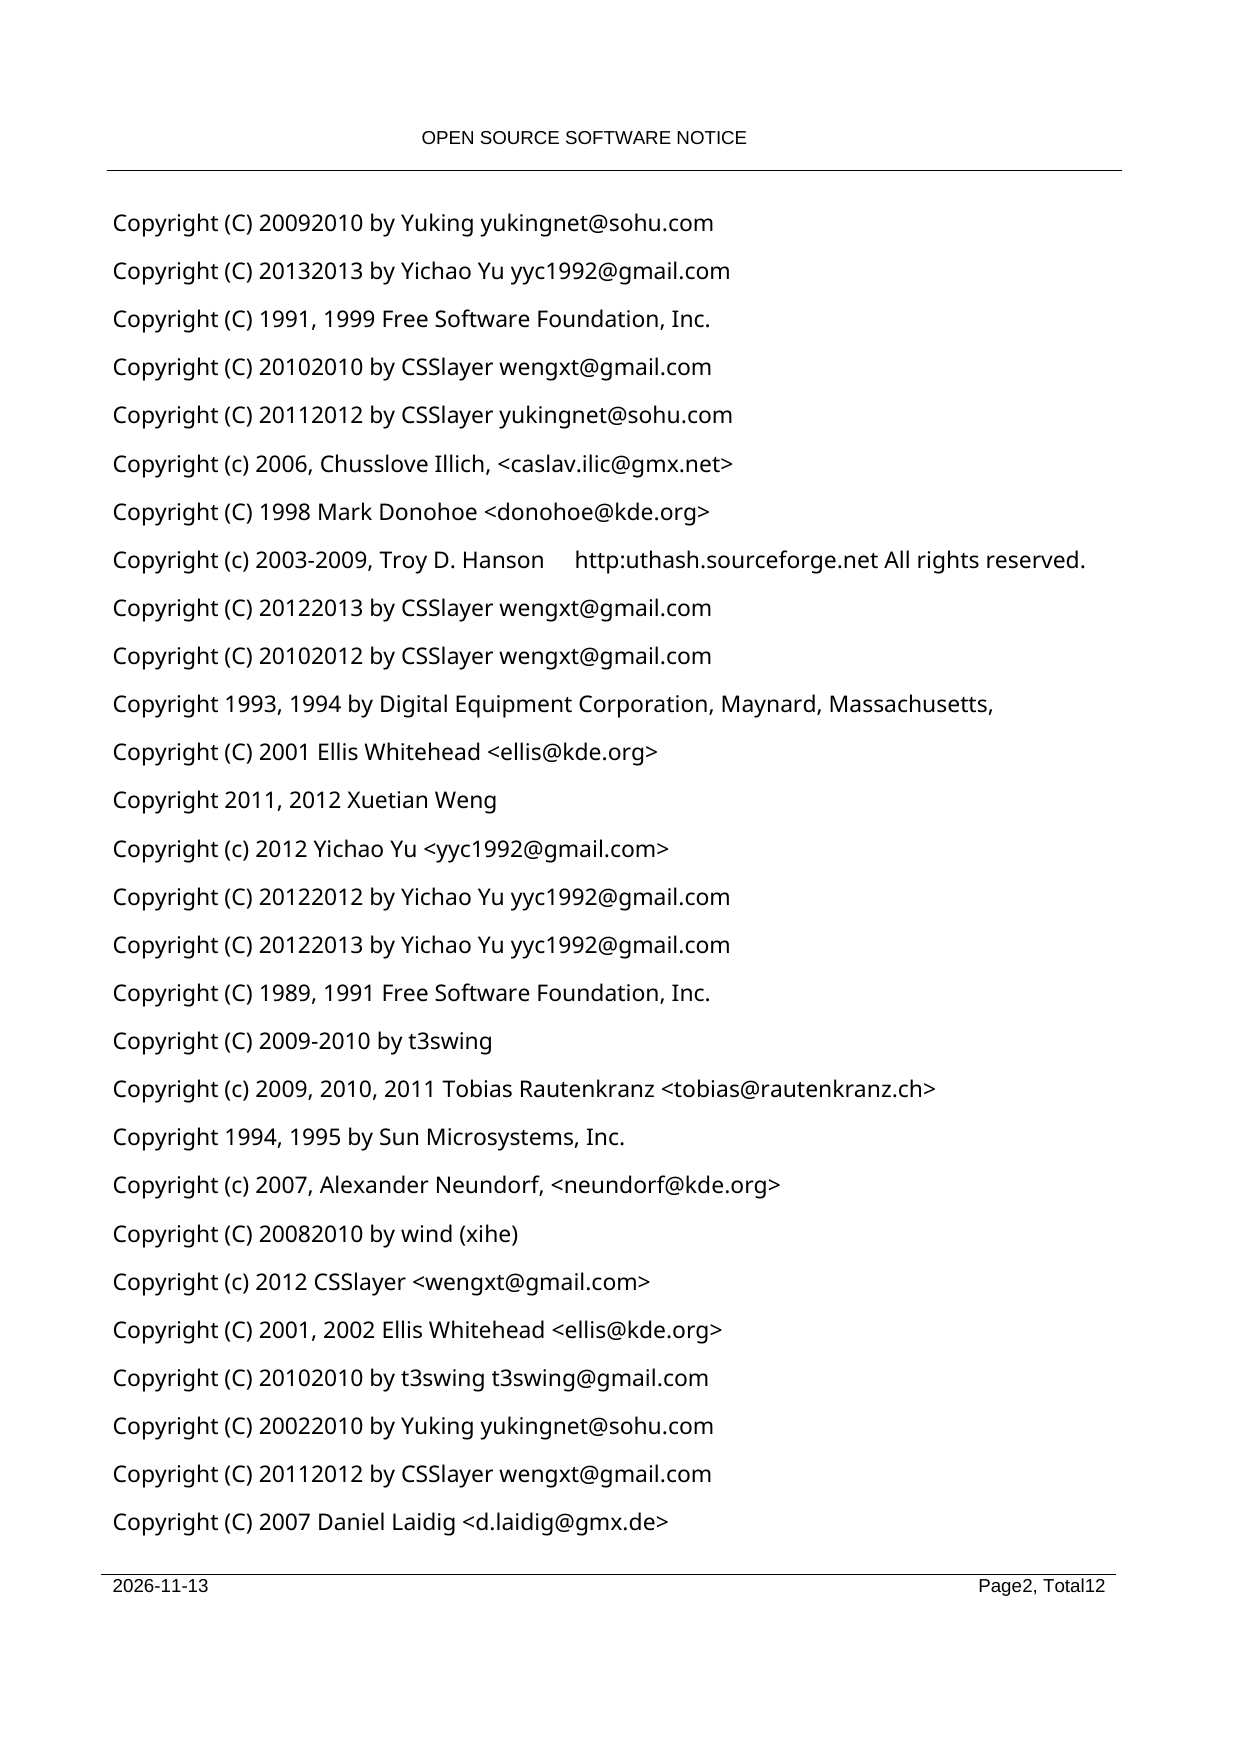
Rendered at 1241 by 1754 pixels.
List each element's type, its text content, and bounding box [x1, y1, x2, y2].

text Copyright (C) 1991, 1999 Free Software Foundation, Inc. [112, 303, 1128, 335]
text Copyright (c) 2006, Chusslove Illich, <caslav.ilic@gmx.net> [112, 447, 1128, 479]
text Copyright (C) 20112012 by CSSlayer wengxt@gmail.com [112, 1458, 1128, 1490]
text Copyright 2011, 2012 Xuetian Weng [112, 784, 1128, 816]
text Copyright (C) 2001 Ellis Whitehead <ellis@kde.org> [112, 736, 1128, 768]
text Copyright (C) 2001, 2002 Ellis Whitehead <ellis@kde.org> [112, 1313, 1128, 1346]
text Copyright (C) 20102010 by t3swing t3swing@gmail.com [112, 1361, 1128, 1394]
text Copyright (C) 2007 Daniel Laidig <d.laidig@gmx.de> [112, 1506, 1128, 1538]
text Copyright (c) 2003-2009, Troy D. Hanson http:uthash.sourceforge.net All rights reserved. [112, 543, 1128, 576]
text Copyright 1994, 1995 by Sun Microsystems, Inc. [112, 1121, 1128, 1153]
text Copyright (C) 20102010 by CSSlayer wengxt@gmail.com [112, 351, 1128, 383]
text Copyright (C) 20082010 by wind (xihe) [112, 1217, 1128, 1249]
text Copyright (c) 2012 CSSlayer <wengxt@gmail.com> [112, 1265, 1128, 1298]
text Copyright 1993, 1994 by Digital Equipment Corporation, Maynard, Massachusetts, [112, 688, 1128, 720]
text Copyright (C) 20132013 by Yichao Yu yyc1992@gmail.com [112, 254, 1128, 287]
text Copyright (C) 1989, 1991 Free Software Foundation, Inc. [112, 976, 1128, 1009]
text Copyright (C) 20122013 by Yichao Yu yyc1992@gmail.com [112, 928, 1128, 961]
text Copyright (C) 2009-2010 by t3swing [112, 1024, 1128, 1057]
text Copyright (C) 20122012 by Yichao Yu yyc1992@gmail.com [112, 880, 1128, 913]
text Copyright (c) 2007, Alexander Neundorf, <neundorf@kde.org> [112, 1169, 1128, 1201]
text Copyright (C) 20092010 by Yuking yukingnet@sohu.com [112, 206, 1128, 239]
text Copyright (C) 20122013 by CSSlayer wengxt@gmail.com [112, 591, 1128, 624]
text Copyright (C) 1998 Mark Donohoe <donohoe@kde.org> [112, 495, 1128, 528]
text Copyright (c) 2009, 2010, 2011 Tobias Rautenkranz <tobias@rautenkranz.ch> [112, 1073, 1128, 1105]
text Copyright (C) 20102012 by CSSlayer wengxt@gmail.com [112, 639, 1128, 672]
text Copyright (C) 20112012 by CSSlayer yukingnet@sohu.com [112, 399, 1128, 431]
text Copyright (c) 2012 Yichao Yu <yyc1992@gmail.com> [112, 832, 1128, 864]
text Copyright (C) 20022010 by Yuking yukingnet@sohu.com [112, 1409, 1128, 1442]
